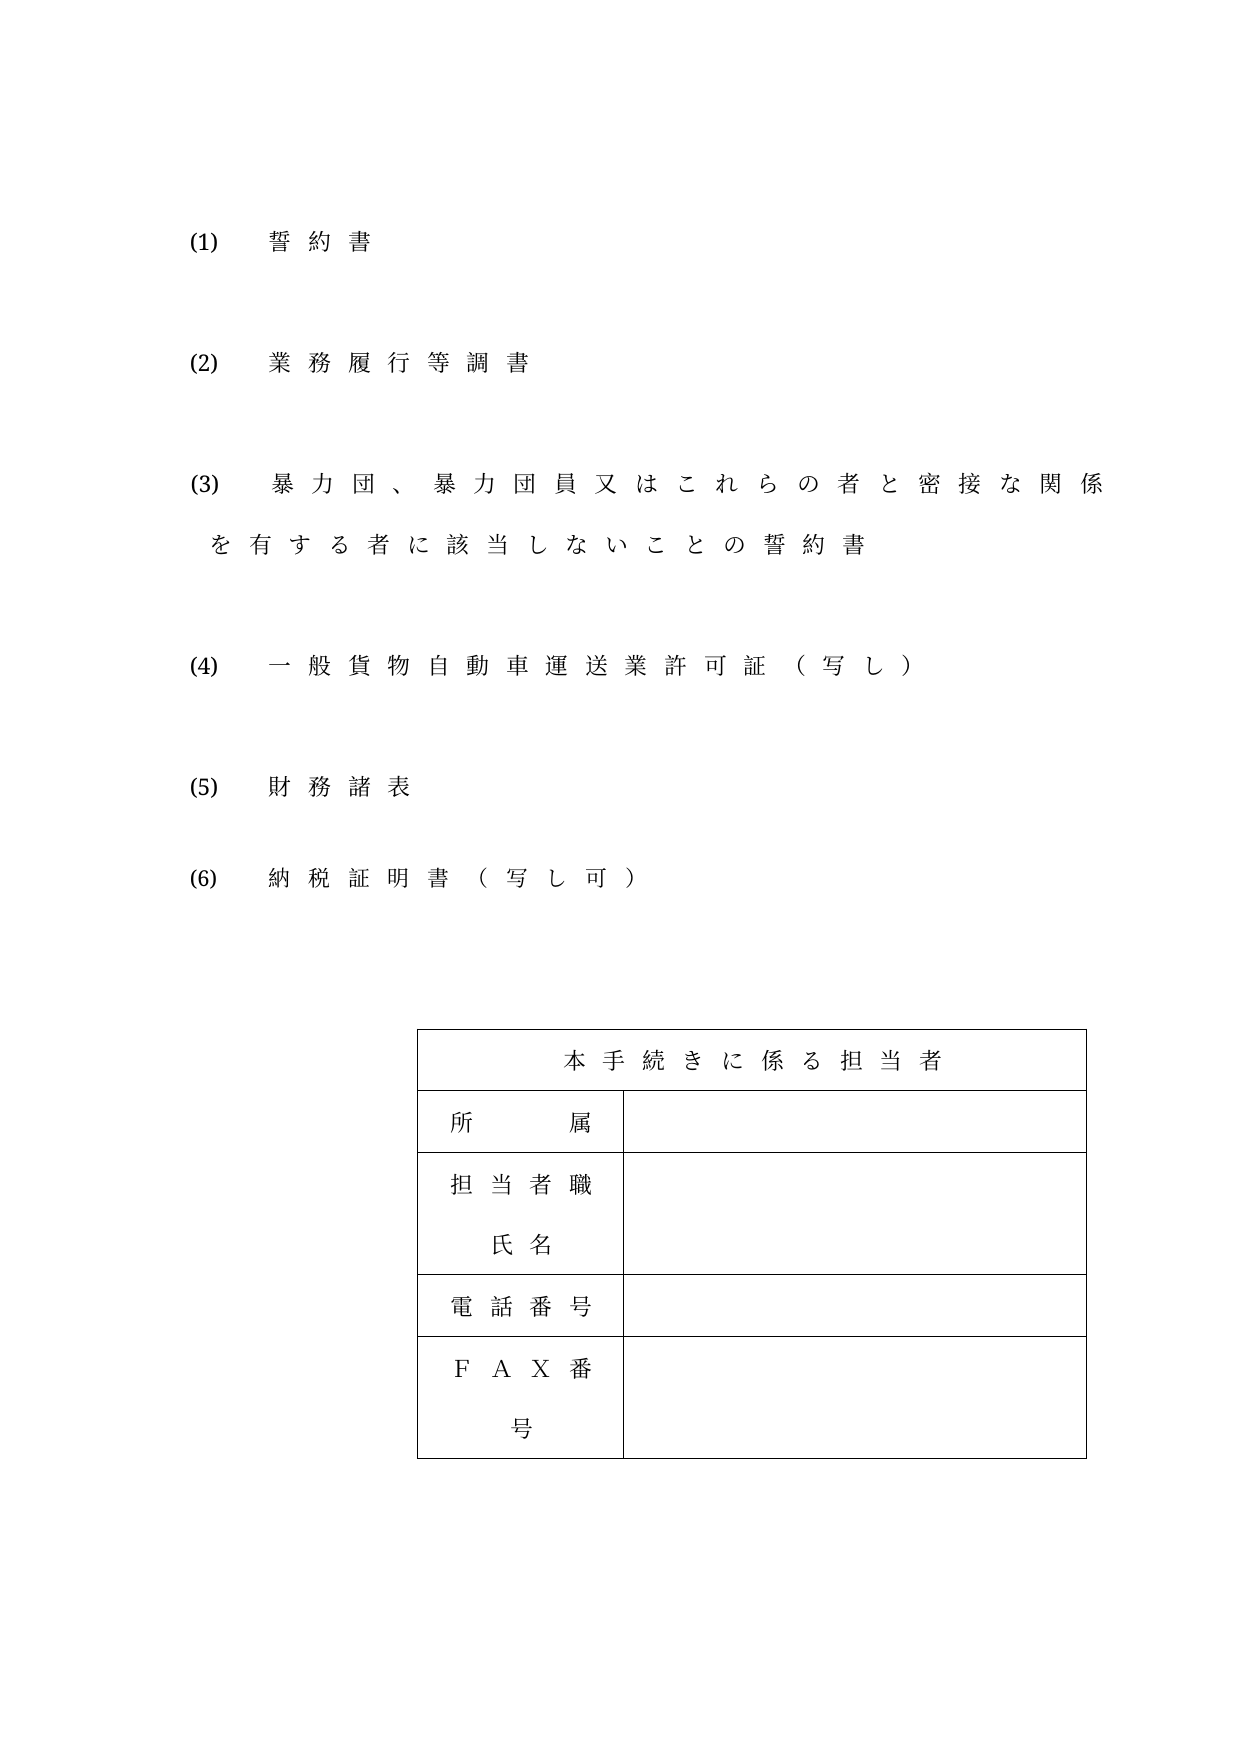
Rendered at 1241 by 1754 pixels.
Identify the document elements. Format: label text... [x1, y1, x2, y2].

table_cell [624, 1153, 1086, 1274]
table_cell [624, 1091, 1086, 1152]
text (1) 誓約書 [150, 210, 1120, 271]
table_cell [624, 1337, 1086, 1458]
table_cell ＦＡＸ番号 [418, 1337, 623, 1458]
table_cell 所 属 [418, 1091, 623, 1152]
table_cell 担当者職氏名 [418, 1153, 623, 1274]
text (2) 業務履行等調書 [150, 331, 1120, 392]
text (6) 納税証明書（写し可） [150, 847, 1120, 907]
table_header 本手続きに係る担当者 [418, 1030, 1086, 1090]
text (5) 財務諸表 [170, 756, 1120, 816]
text (3) 暴力団、暴力団員又はこれらの者と密接な関係を有する者に該当しないことの誓約書 [150, 453, 1120, 574]
table_cell [624, 1275, 1086, 1336]
table_cell 電話番号 [418, 1275, 623, 1336]
text (4) 一般貨物自動車運送業許可証（写し） [150, 634, 1120, 695]
